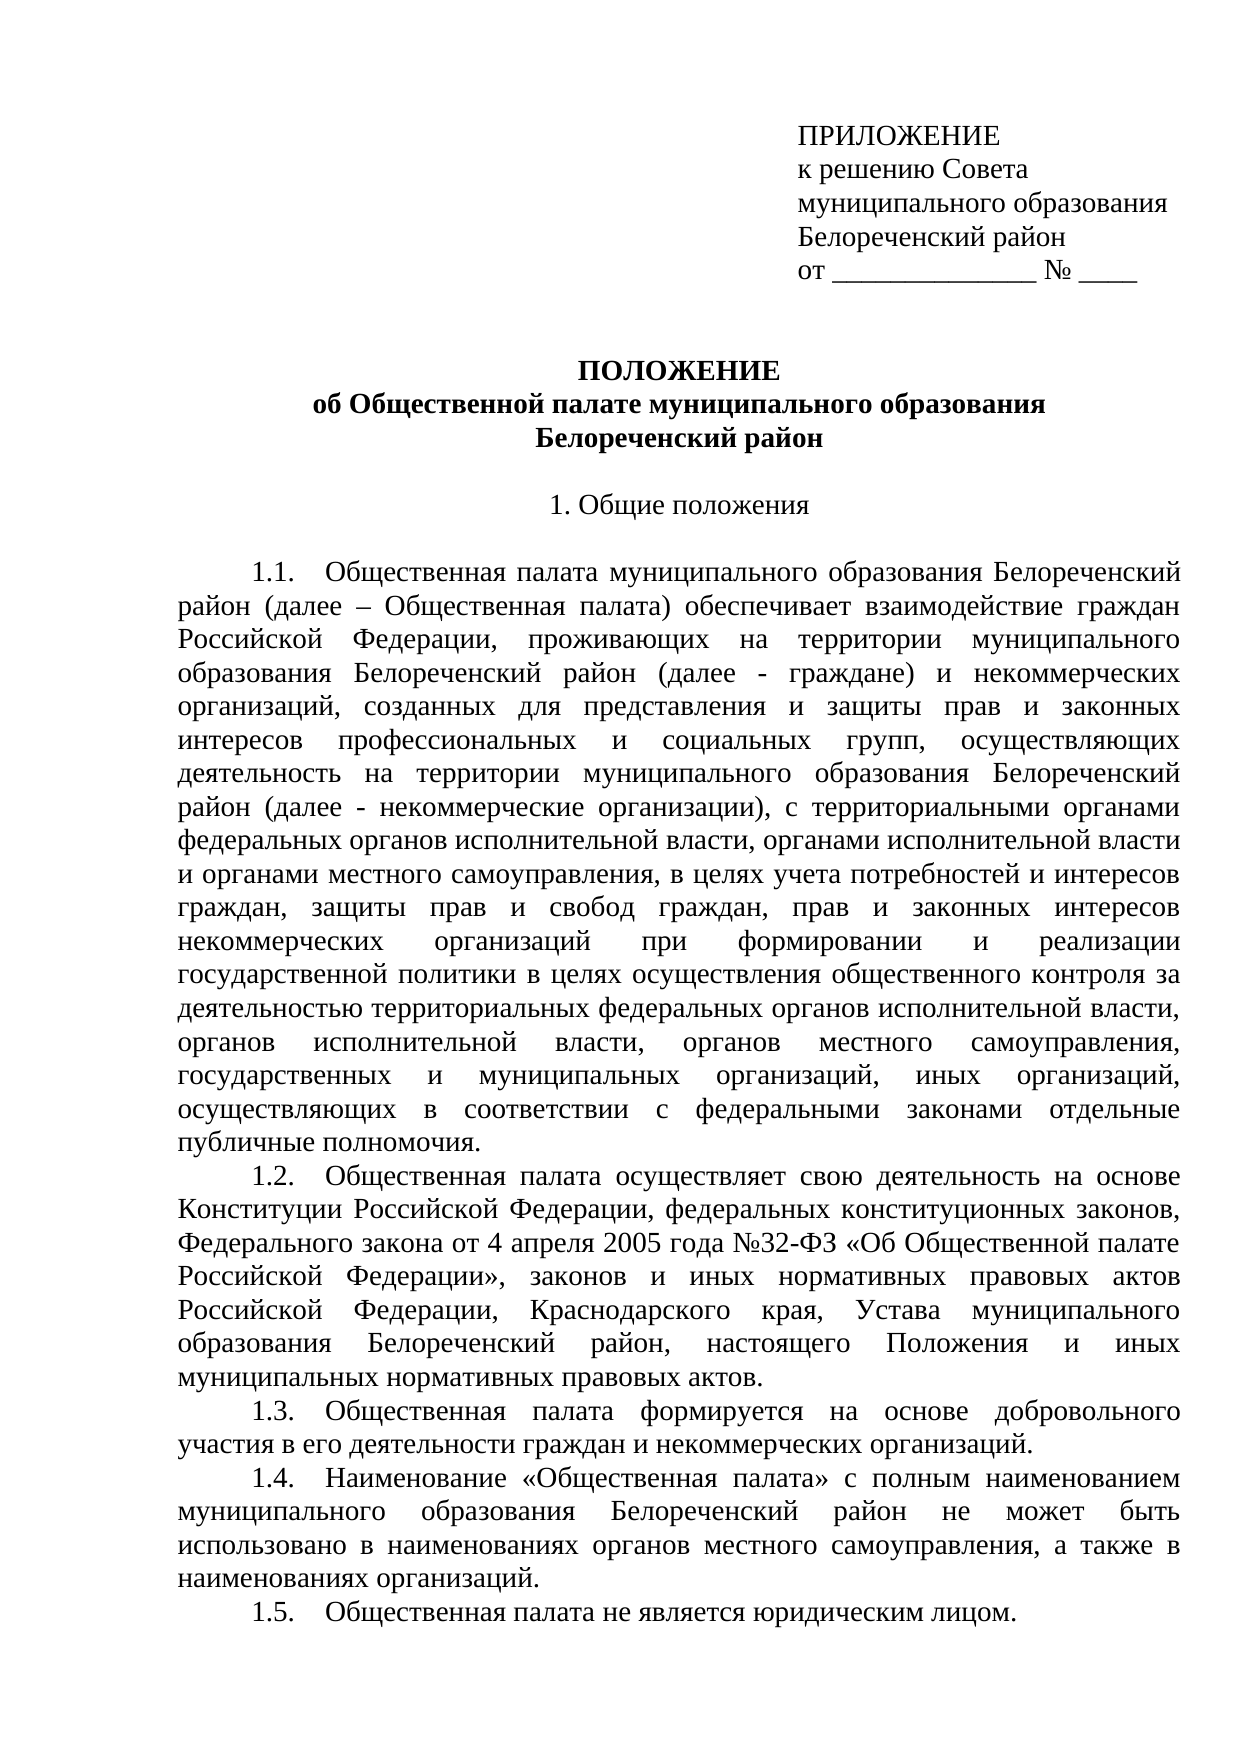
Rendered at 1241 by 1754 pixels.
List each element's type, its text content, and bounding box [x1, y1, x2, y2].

text к решению Совета [797, 152, 1181, 185]
list Общественная палата формируется на основе добровольного участия в его деятельности граждан и некоммерческих организаций. [177, 1393, 1181, 1460]
list Наименование «Общественная палата» с полным наименованием муниципального образования Белореченский район не может быть использовано в наименованиях органов местного самоуправления, а также в наименованиях организаций. [177, 1460, 1181, 1594]
text муниципального образования Белореченский район [797, 185, 1181, 252]
list Общественная палата не является юридическим лицом. [177, 1594, 1181, 1627]
list Общественная палата осуществляет свою деятельность на основе Конституции Российской Федерации, федеральных конституционных законов, Федерального закона от 4 апреля 2005 года №32-ФЗ «Об Общественной палате Российской Федерации», законов и иных нормативных правовых актов Российской Федерации, Краснодарского края, Устава муниципального образования Белореченский район, настоящего Положения и иных муниципальных нормативных правовых актов. [177, 1158, 1181, 1393]
list Общественная палата муниципального образования Белореченский район (далее – Общественная палата) обеспечивает взаимодействие граждан Российской Федерации, проживающих на территории муниципального образования Белореченский район (далее - граждане) и некоммерческих организаций, созданных для представления и защиты прав и законных интересов профессиональных и социальных групп, осуществляющих деятельность на территории муниципального образования Белореченский район (далее - некоммерческие организации), с территориальными органами федеральных органов исполнительной власти, органами исполнительной власти и органами местного самоуправления, в целях учета потребностей и интересов граждан, защиты прав и свобод граждан, прав и законных интересов некоммерческих организаций при формировании и реализации государственной политики в целях осуществления общественного контроля за деятельностью территориальных федеральных органов исполнительной власти, органов исполнительной власти, органов местного самоуправления, государственных и муниципальных организаций, иных организаций, осуществляющих в соответствии с федеральными законами отдельные публичные полномочия. [177, 554, 1181, 1158]
text ПРИЛОЖЕНИЕ [797, 118, 1181, 152]
text ПОЛОЖЕНИЕ [177, 353, 1181, 386]
text об Общественной палате муниципального образования [177, 386, 1181, 420]
text от ______________ № ____ [797, 252, 1181, 286]
text Белореченский район [177, 420, 1181, 453]
text 1. Общие положения [177, 487, 1181, 521]
